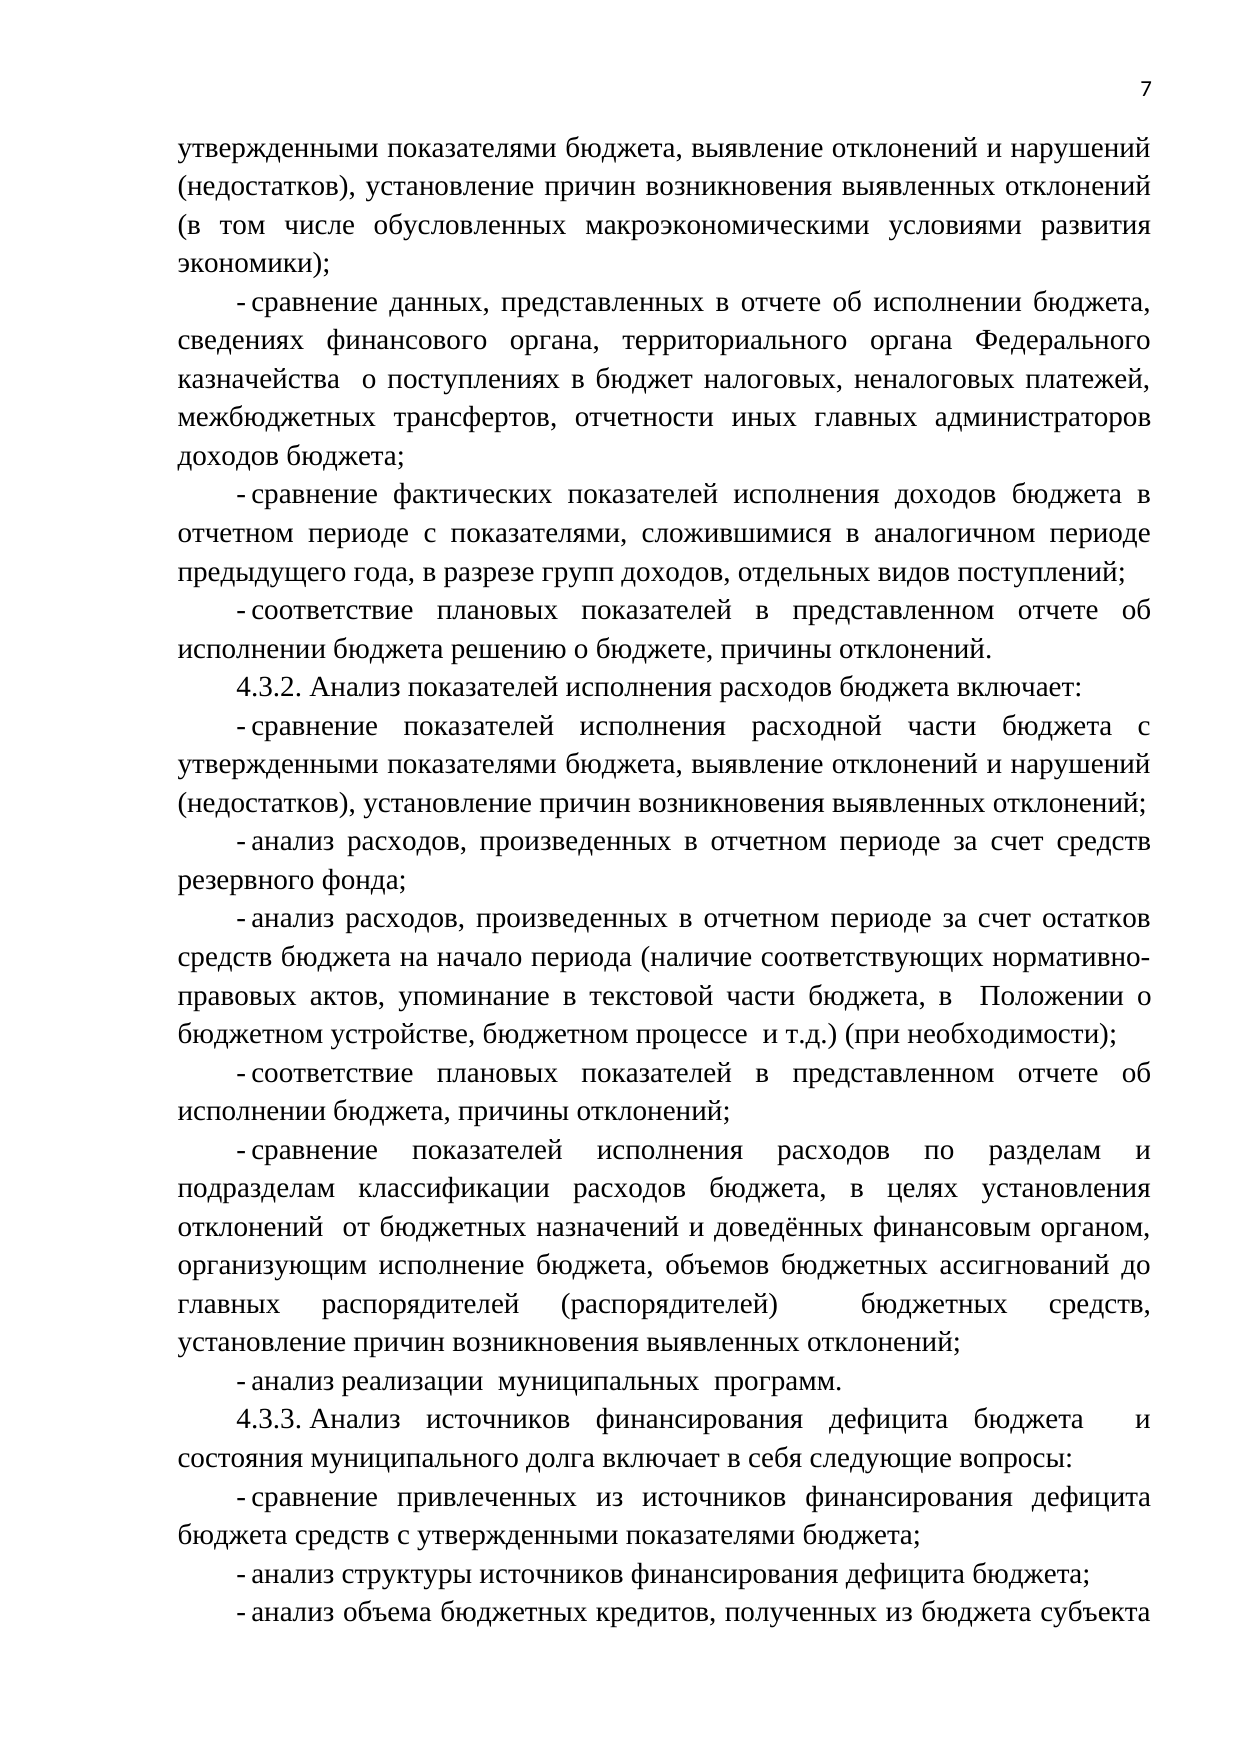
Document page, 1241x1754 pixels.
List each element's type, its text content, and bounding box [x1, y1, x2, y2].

text 4.3.2. Анализ показателей исполнения расходов бюджета включает: [177, 669, 1152, 703]
list соответствие плановых показателей в представленном отчете об исполнении бюджета, причины отклонений; [177, 1055, 1152, 1127]
list анализ реализации муниципальных программ. [177, 1363, 1152, 1397]
list сравнение показателей исполнения расходной части бюджета с утвержденными показателями бюджета, выявление отклонений и нарушений (недостатков), установление причин возникновения выявленных отклонений; [177, 708, 1152, 818]
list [177, 130, 1152, 279]
list анализ расходов, произведенных в отчетном периоде за счет средств резервного фонда; [177, 823, 1152, 896]
list сравнение показателей исполнения расходов по разделам и подразделам классификации расходов бюджета, в целях установления отклонений от бюджетных назначений и доведённых финансовым органом, организующим исполнение бюджета, объемов бюджетных ассигнований до главных распорядителей (распорядителей) бюджетных средств, установление причин возникновения выявленных отклонений; [177, 1132, 1152, 1358]
list анализ расходов, произведенных в отчетном периоде за счет остатков средств бюджета на начало периода (наличие соответствующих нормативно-правовых актов, упоминание в текстовой части бюджета, в Положении о бюджетном устройстве, бюджетном процессе и т.д.) (при необходимости); [177, 901, 1152, 1050]
list сравнение фактических показателей исполнения доходов бюджета в отчетном периоде с показателями, сложившимися в аналогичном периоде предыдущего года, в разрезе групп доходов, отдельных видов поступлений; [177, 477, 1152, 587]
list сравнение привлеченных из источников финансирования дефицита бюджета средств с утвержденными показателями бюджета; [177, 1479, 1152, 1551]
list соответствие плановых показателей в представленном отчете об исполнении бюджета решению о бюджете, причины отклонений. [177, 592, 1152, 664]
list сравнение данных, представленных в отчете об исполнении бюджета, сведениях финансового органа, территориального органа Федерального казначейства о поступлениях в бюджет налоговых, неналоговых платежей, межбюджетных трансфертов, отчетности иных главных администраторов доходов бюджета; [177, 284, 1152, 472]
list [177, 1594, 1152, 1628]
text 4.3.3. Анализ источников финансирования дефицита бюджета и состояния муниципального долга включает в себя следующие вопросы: [177, 1402, 1152, 1474]
list анализ структуры источников финансирования дефицита бюджета; [177, 1556, 1152, 1589]
